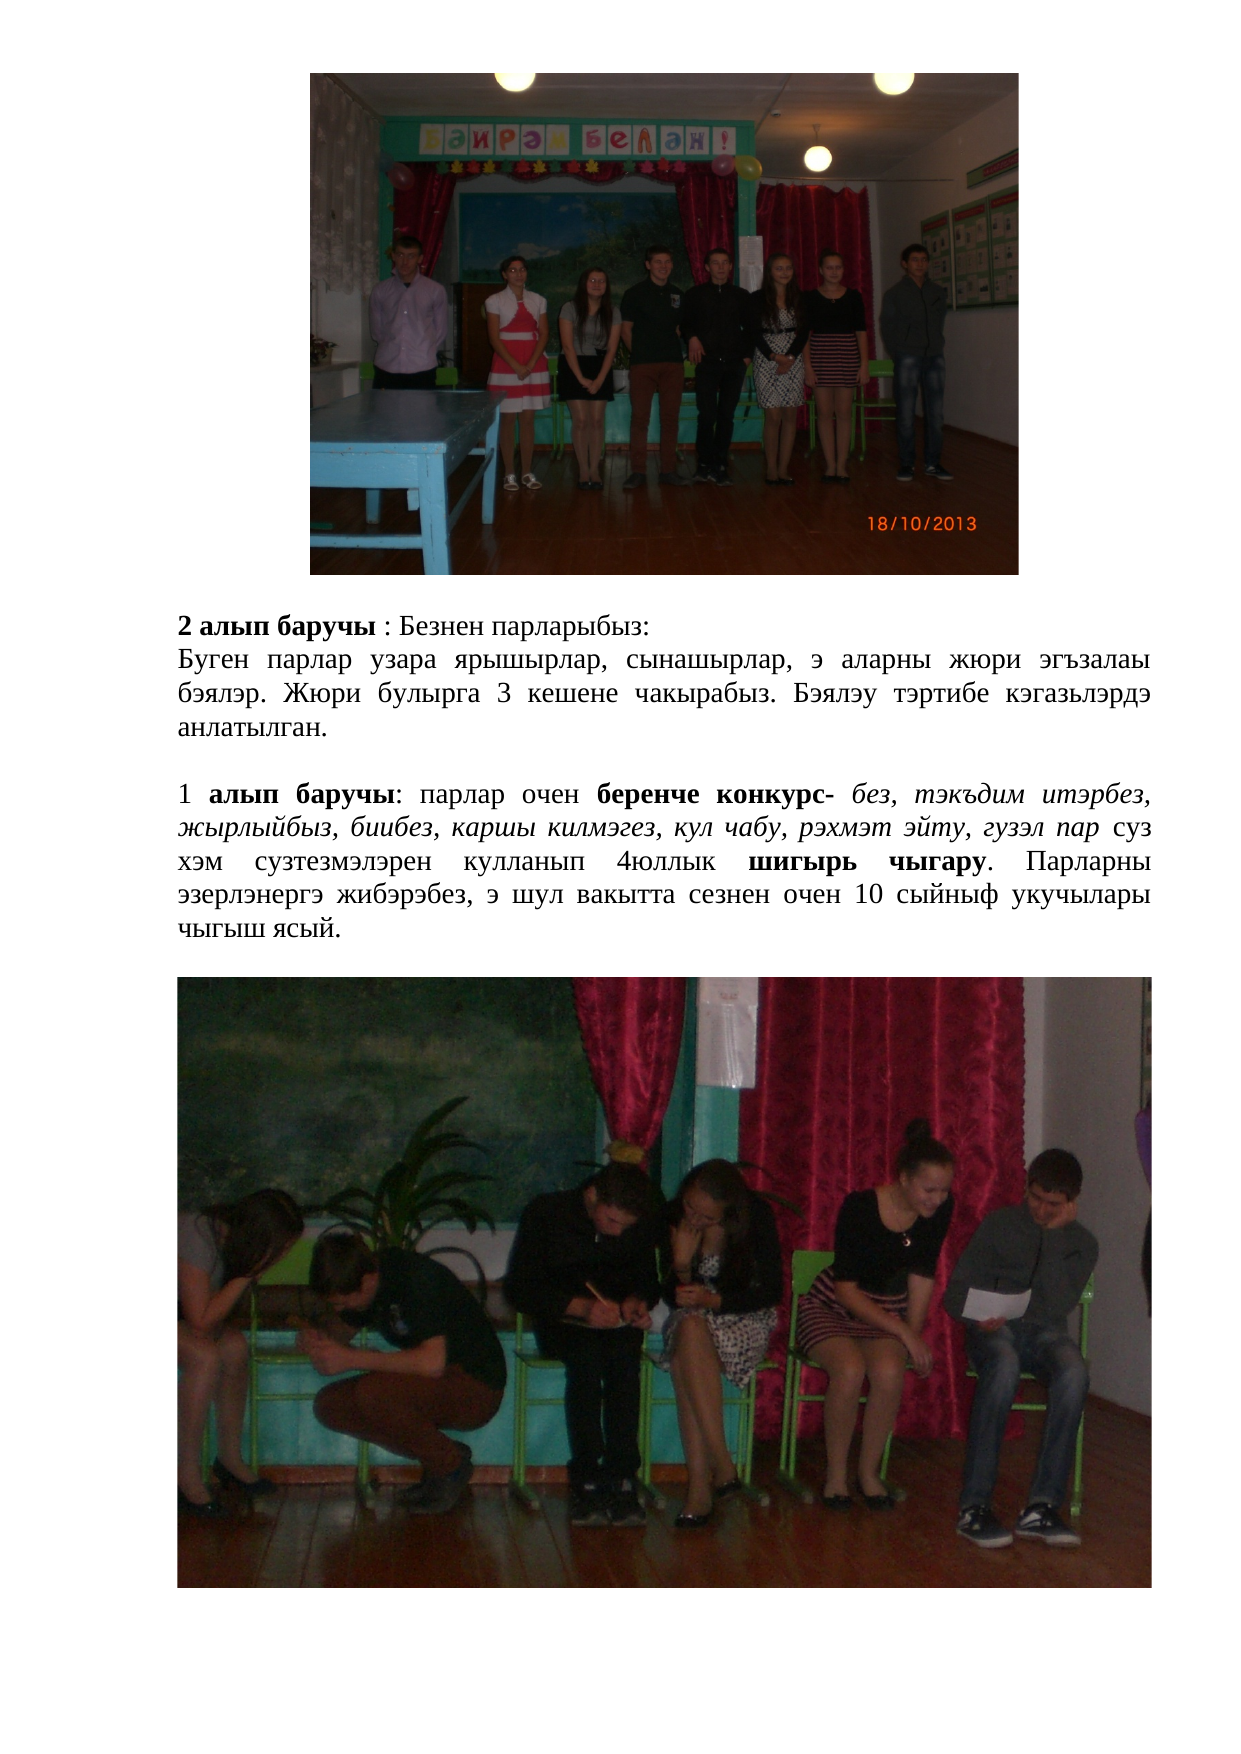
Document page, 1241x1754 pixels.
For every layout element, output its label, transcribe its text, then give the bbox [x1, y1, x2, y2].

text Буген парлар узара ярышырлар, сынашырлар, э аларны жюри эгъзалаы бэялэр. Жюри булырга 3 кешене чакырабыз. Бэялэу тэртибе кэгазьлэрдэ анлатылган. [177, 642, 1152, 742]
picture [177, 977, 1152, 1588]
text 1 алып баручы: парлар очен беренче конкурс- без, тэкъдим итэрбез, жырлыйбыз, биибез, каршы килмэгез, кул чабу, рэхмэт эйту, гузэл пар суз хэм сузтезмэлэрен кулланып 4юллык шигырь чыгару. Парларны эзерлэнергэ жибэрэбез, э шул вакытта сезнен очен 10 сыйныф укучылары чыгыш ясый. [177, 776, 1152, 943]
text 2 алып баручы : Безнен парларыбыз: [177, 608, 1152, 642]
picture [310, 73, 1019, 575]
